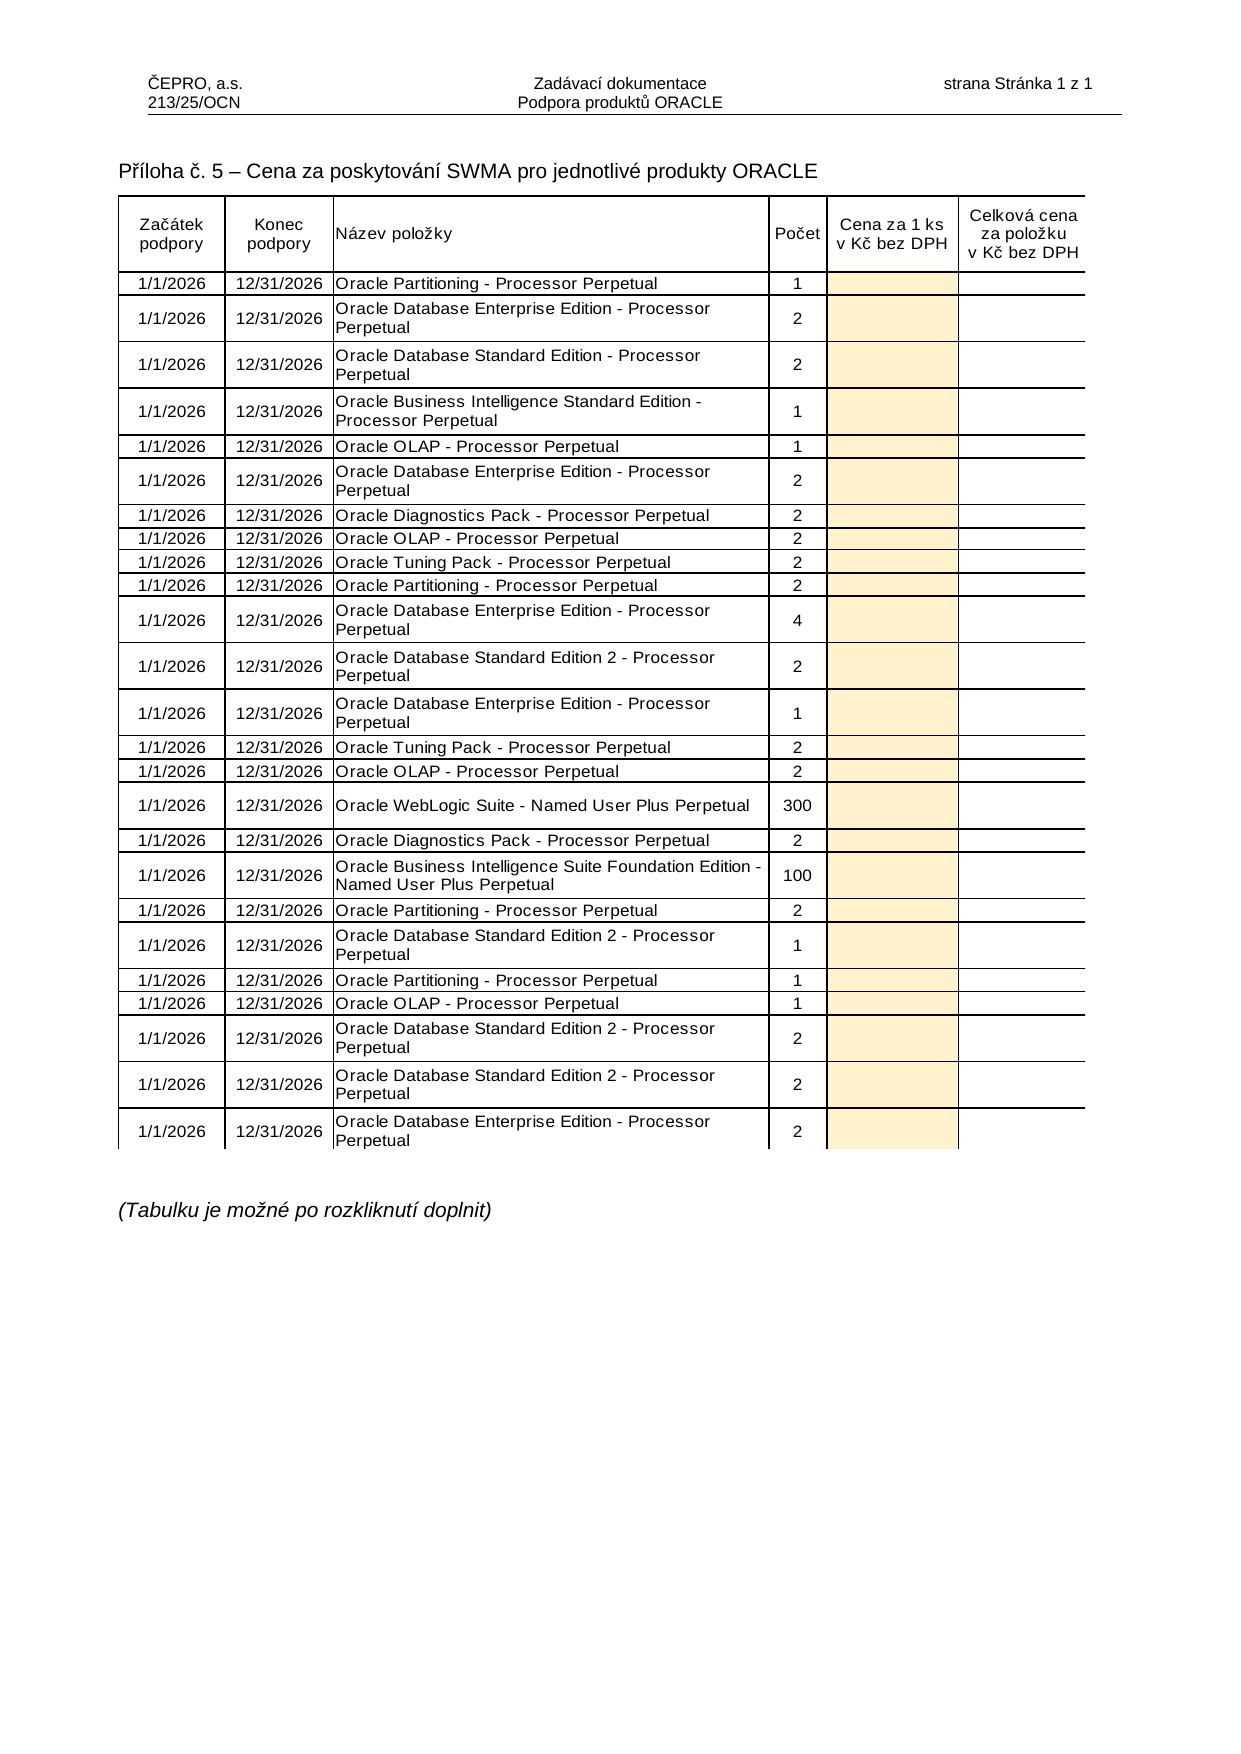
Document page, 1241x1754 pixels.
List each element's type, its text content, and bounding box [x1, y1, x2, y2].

text (Tabulku je možné po rozkliknutí doplnit) [118, 1198, 1122, 1222]
text Příloha č. 5 – Cena za poskytování SWMA pro jednotlivé produkty ORACLE [118, 159, 1122, 183]
